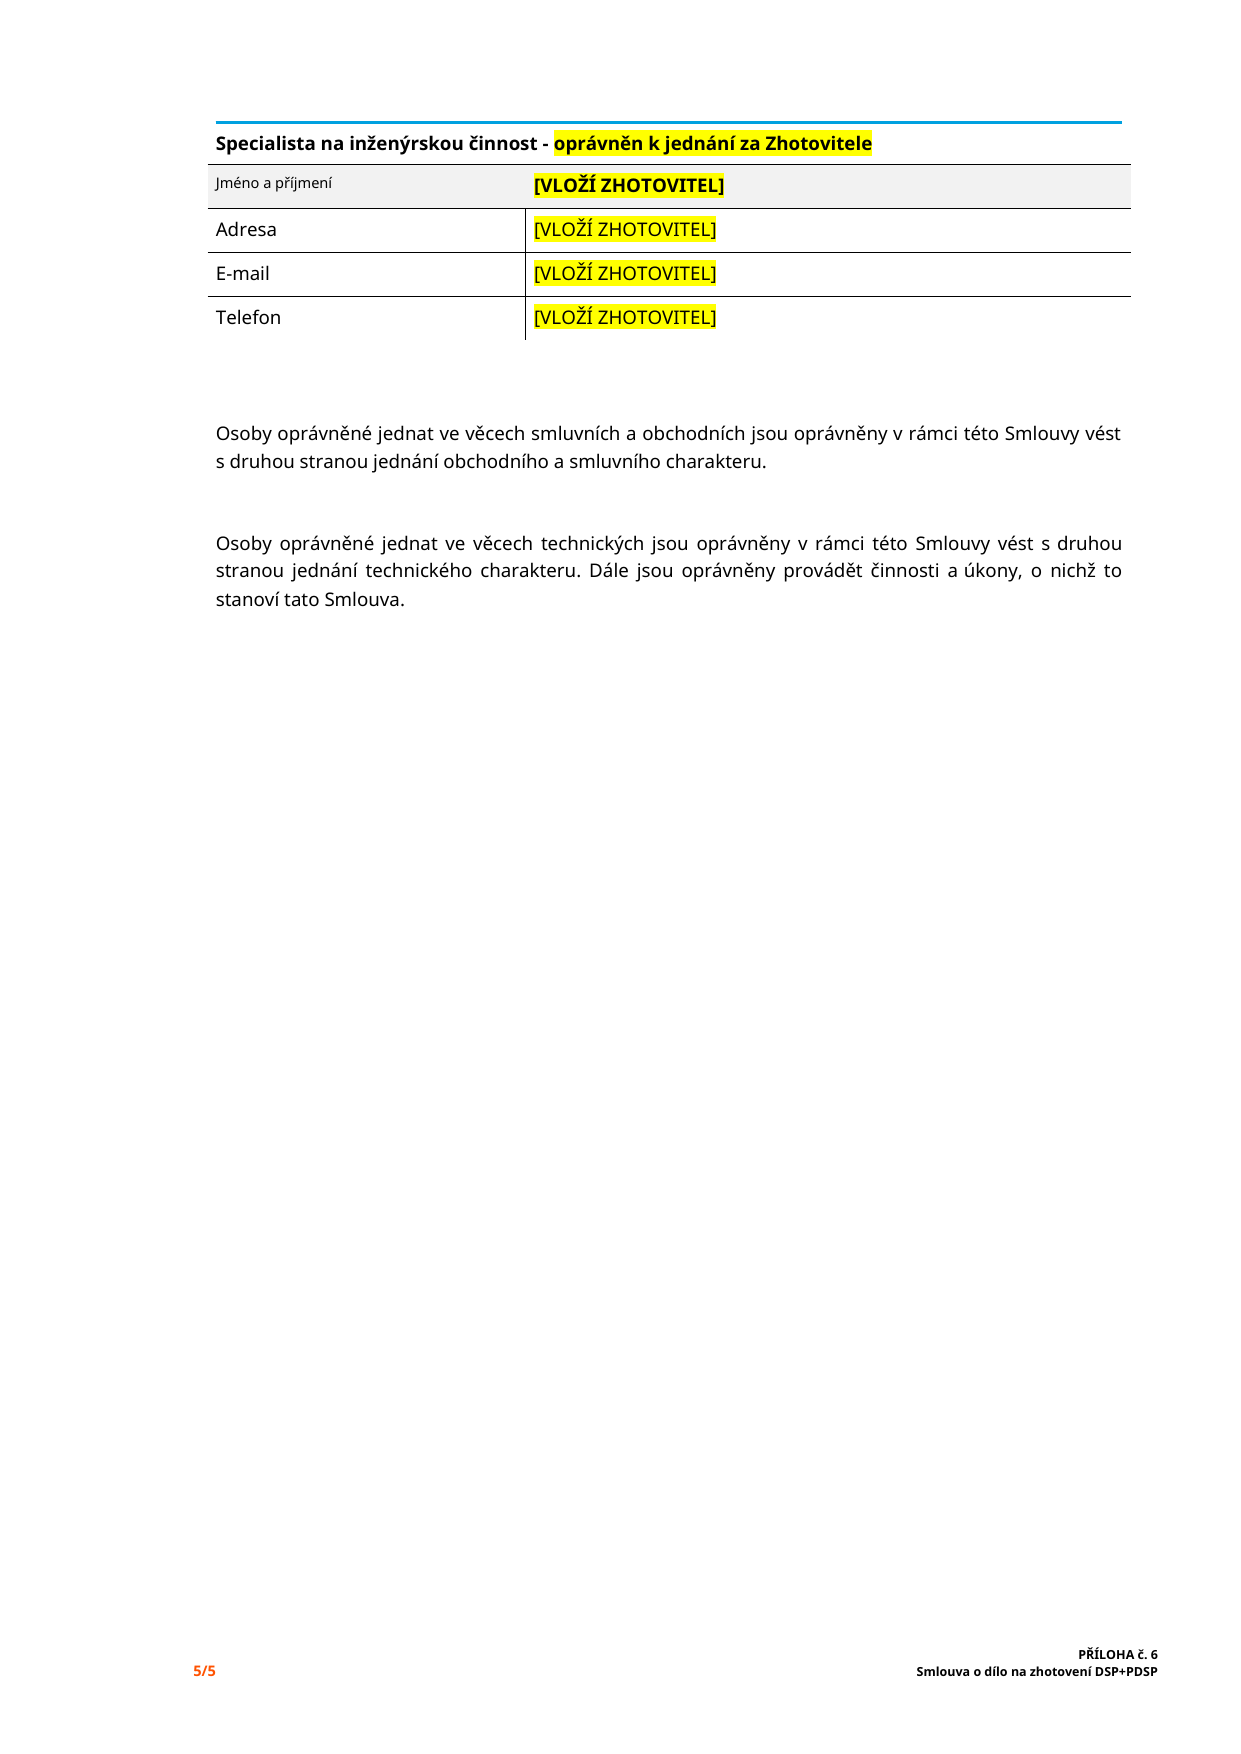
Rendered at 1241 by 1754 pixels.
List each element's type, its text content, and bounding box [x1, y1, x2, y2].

table_cell Adresa [208, 209, 525, 252]
text Osoby oprávněné jednat ve věcech smluvních a obchodních jsou oprávněny v rámci této Smlouvy vést s druhou stranou jednání obchodního a smluvního charakteru. [216, 421, 1122, 474]
table_cell [VLOŽÍ ZHOTOVITEL] [526, 209, 1131, 252]
table_cell E-mail [208, 253, 525, 296]
table_cell [VLOŽÍ ZHOTOVITEL] [526, 297, 1131, 340]
table_header [VLOŽÍ ZHOTOVITEL] [526, 165, 1131, 208]
table_header Jméno a příjmení [208, 165, 526, 208]
text Osoby oprávněné jednat ve věcech technických jsou oprávněny v rámci této Smlouvy vést s druhou stranou jednání technického charakteru. Dále jsou oprávněny provádět činnosti a úkony, o nichž to stanoví tato Smlouva. [216, 530, 1122, 611]
table_cell Telefon [208, 297, 525, 340]
table_cell [VLOŽÍ ZHOTOVITEL] [526, 253, 1131, 296]
text Specialista na inženýrskou činnost - oprávněn k jednání za Zhotovitele [216, 124, 1122, 156]
